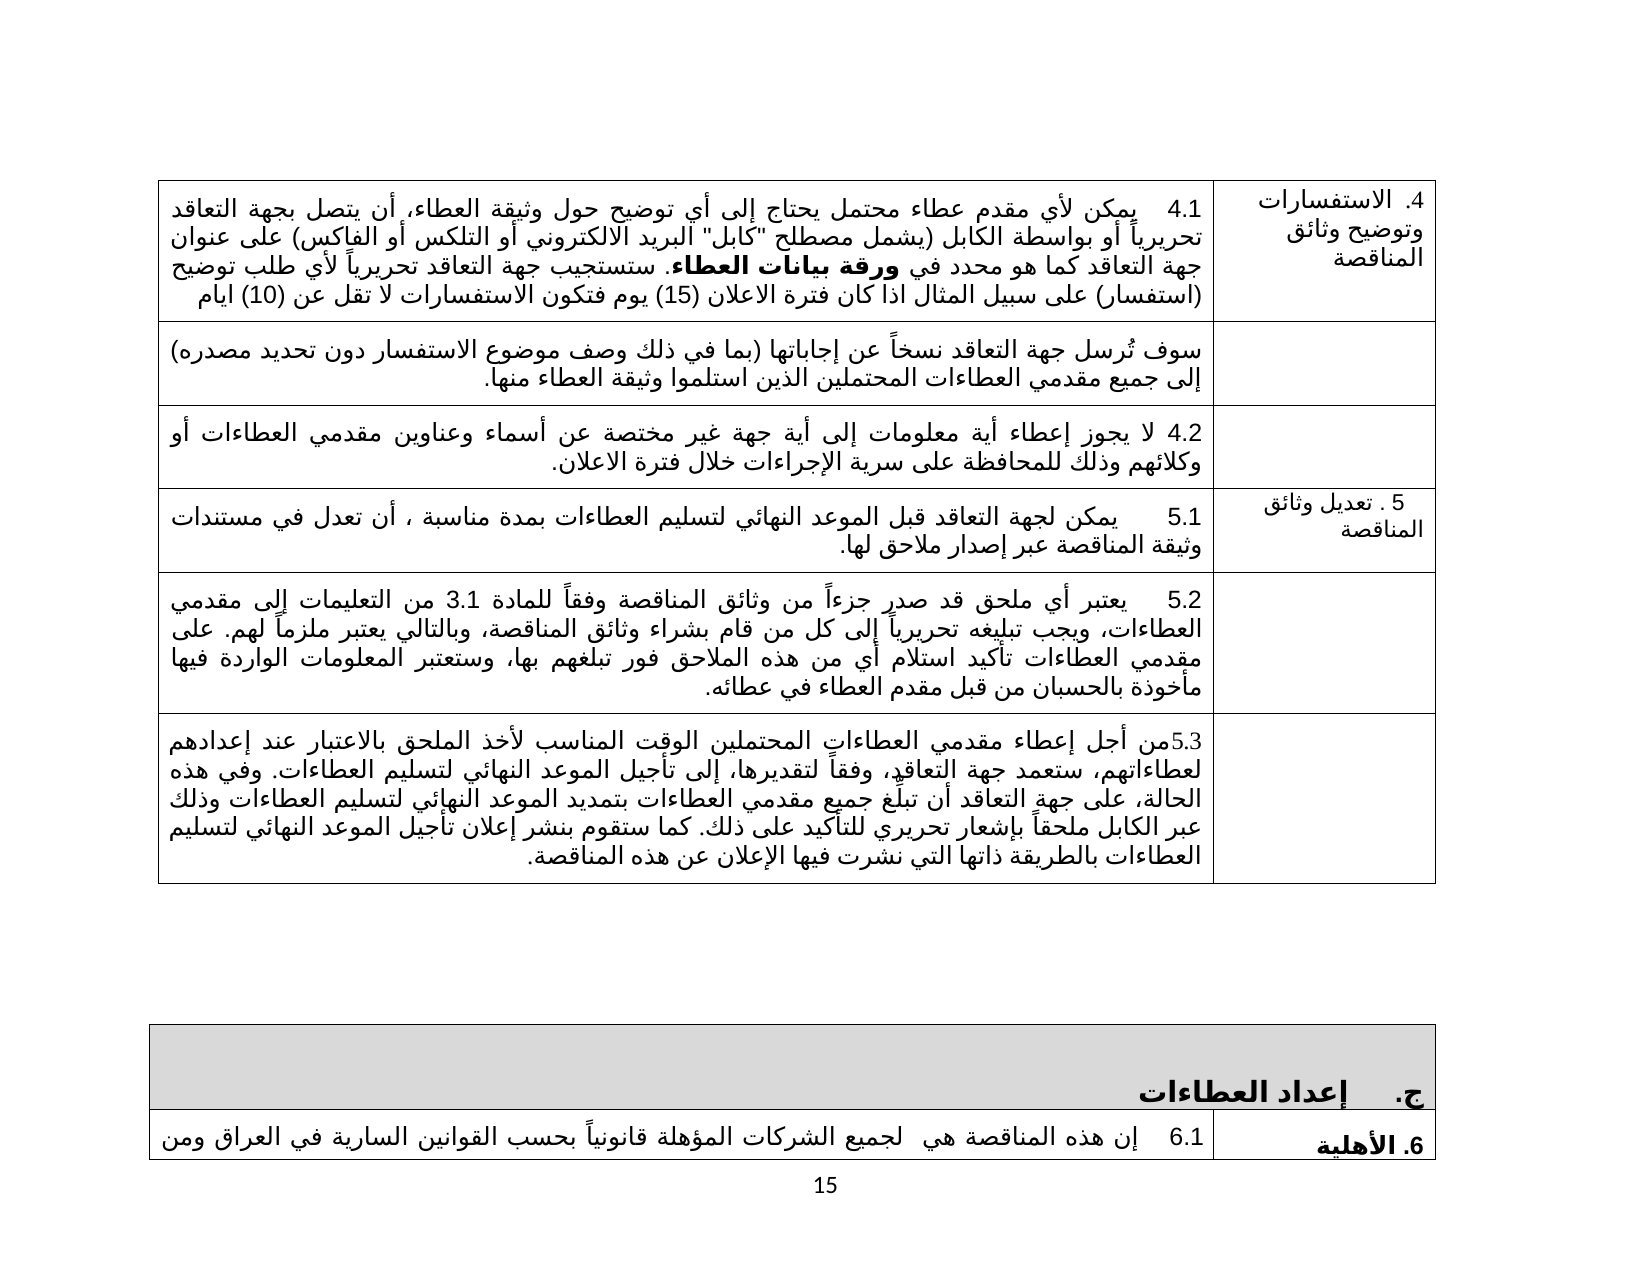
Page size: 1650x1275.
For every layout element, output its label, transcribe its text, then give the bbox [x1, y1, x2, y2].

table_cell 4.2 لا يجوز إعطاء أية معلومات إلى أية جهة غير مختصة عن أسماء وعناوين مقدمي العطاءات أو وكلائهم وذلك للمحافظة على سرية الإجراءات خلال فترة الاعلان. [159, 406, 1213, 488]
table_cell 5.3من أجل إعطاء مقدمي العطاءات المحتملين الوقت المناسب لأخذ الملحق بالاعتبار عند إعدادهم لعطاءاتهم، ستعمد جهة التعاقد، وفقاً لتقديرها، إلى تأجيل الموعد النهائي لتسليم العطاءات. وفي هذه الحالة، على جهة التعاقد أن تبلِّغ جميع مقدمي العطاءات بتمديد الموعد النهائي لتسليم العطاءات وذلك عبر الكابل ملحقاً بإشعار تحريري للتأكيد على ذلك. كما ستقوم بنشر إعلان تأجيل الموعد النهائي لتسليم العطاءات بالطريقة ذاتها التي نشرت فيها الإعلان عن هذه المناقصة. [159, 714, 1213, 882]
table_cell [1214, 406, 1435, 488]
table_cell [1214, 714, 1435, 882]
table_cell [1214, 322, 1435, 404]
table_cell [1214, 573, 1435, 713]
table_cell 5.2 يعتبر أي ملحق قد صدر جزءاً من وثائق المناقصة وفقاً للمادة 3.1 من التعليمات إلى مقدمي العطاءات، ويجب تبليغه تحريرياً إلى كل من قام بشراء وثائق المناقصة، وبالتالي يعتبر ملزماً لهم. على مقدمي العطاءات تأكيد استلام أي من هذه الملاحق فور تبلغهم بها، وستعتبر المعلومات الواردة فيها مأخوذة بالحسبان من قبل مقدم العطاء في عطائه. [159, 573, 1213, 713]
table_cell 4.1 يمكن لأي مقدم عطاء محتمل يحتاج إلى أي توضيح حول وثيقة العطاء، أن يتصل بجهة التعاقد تحريرياً أو بواسطة الكابل (يشمل مصطلح "كابل" البريد الالكتروني أو التلكس أو الفاكس) على عنوان جهة التعاقد كما هو محدد في ورقة بيانات العطاء. ستستجيب جهة التعاقد تحريرياً لأي طلب توضيح (استفسار) على سبيل المثال اذا كان فترة الاعلان (15) يوم فتكون الاستفسارات لا تقل عن (10) ايام [159, 181, 1213, 321]
table_cell 5 . تعديل وثائق المناقصة [1214, 489, 1435, 572]
table_header ج. إعداد العطاءات [150, 1025, 1435, 1109]
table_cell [150, 1110, 1213, 1159]
table_cell سوف تُرسل جهة التعاقد نسخاً عن إجاباتها (بما في ذلك وصف موضوع الاستفسار دون تحديد مصدره) إلى جميع مقدمي العطاءات المحتملين الذين استلموا وثيقة العطاء منها. [159, 322, 1213, 404]
table_cell 5.1 يمكن لجهة التعاقد قبل الموعد النهائي لتسليم العطاءات بمدة مناسبة ، أن تعدل في مستندات وثيقة المناقصة عبر إصدار ملاحق لها. [159, 489, 1213, 572]
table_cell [1214, 1110, 1435, 1159]
table_cell 4. الاستفسارات وتوضيح وثائق المناقصة [1214, 181, 1435, 321]
